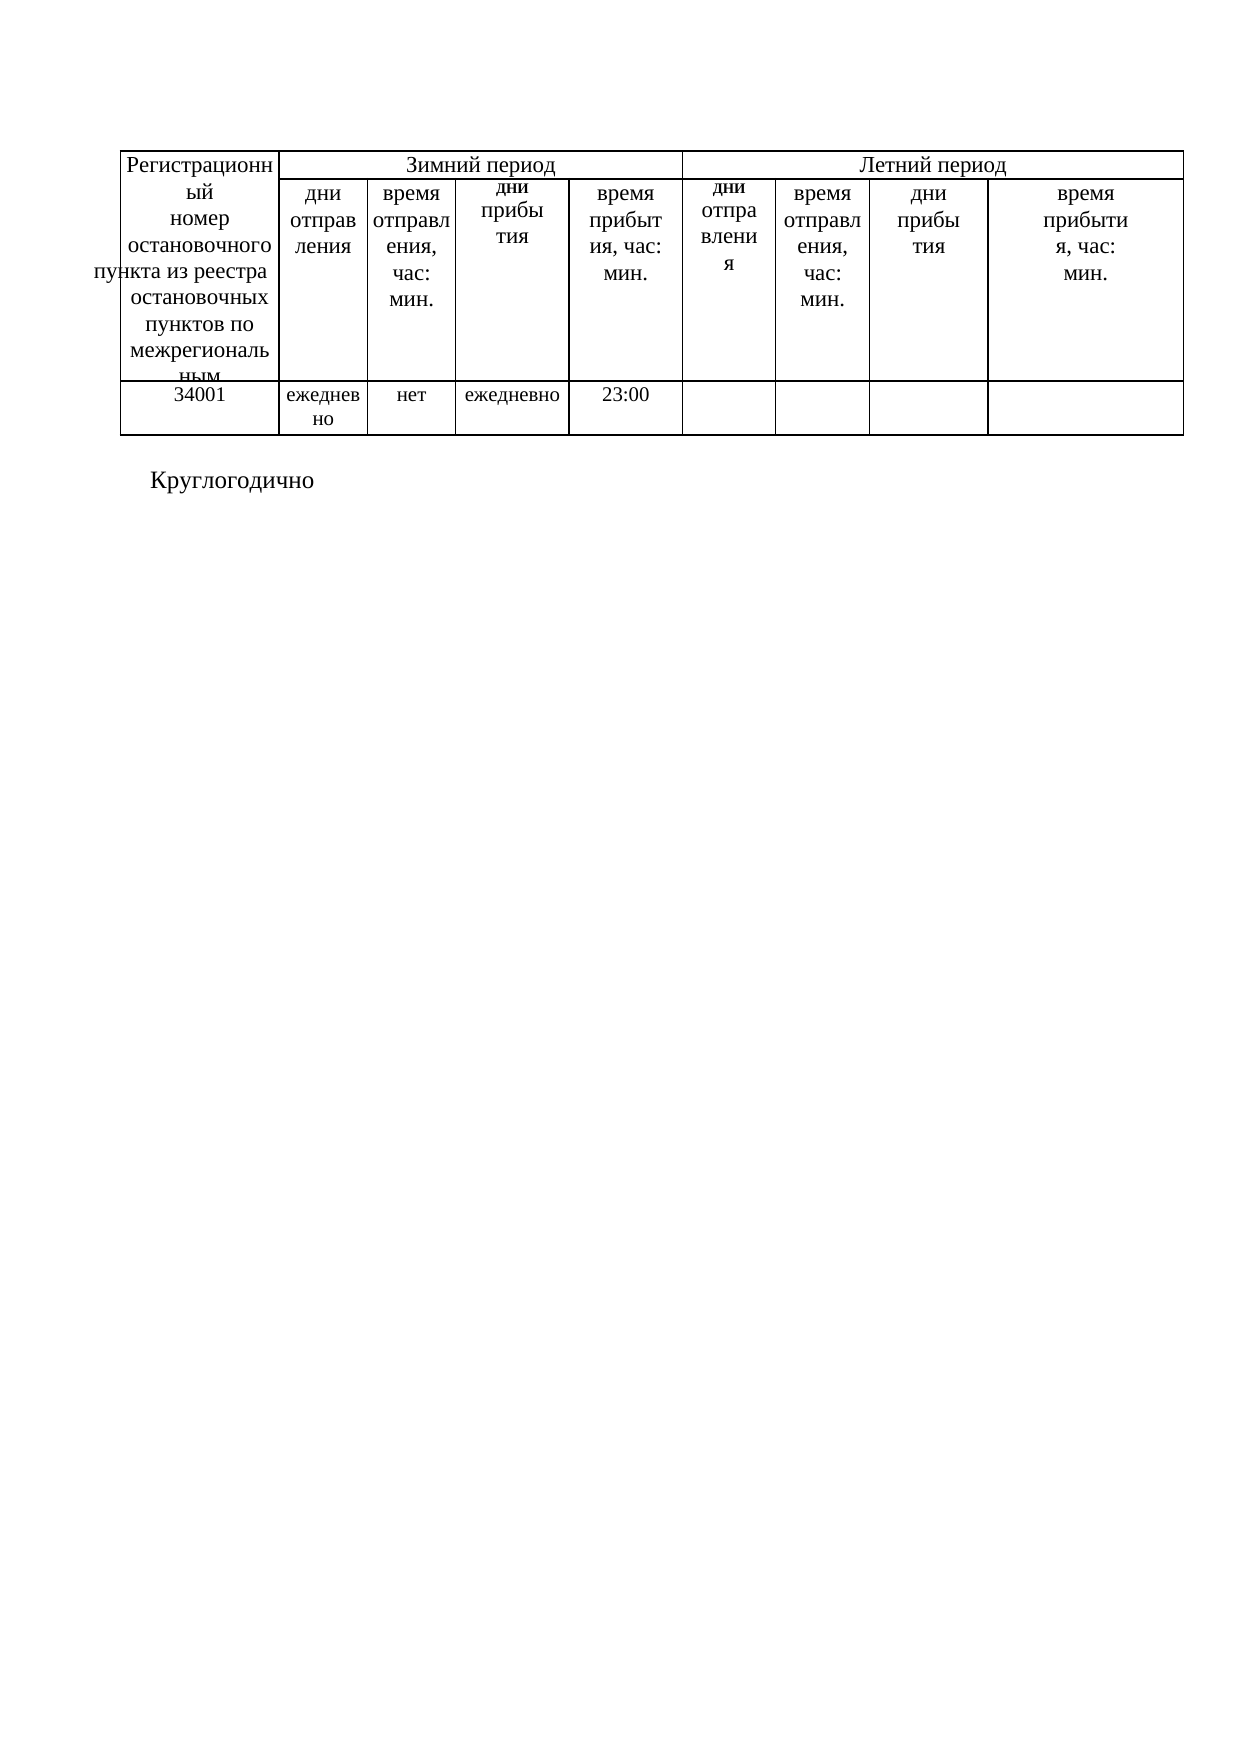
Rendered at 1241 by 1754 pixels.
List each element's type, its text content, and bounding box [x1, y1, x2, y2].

table_cell нет [368, 382, 455, 434]
table_header Зимний период [280, 152, 682, 178]
table_header Летний период [683, 152, 1183, 178]
text Круглогодично [150, 465, 1090, 493]
table_cell время отправл ения, час: мин. [776, 180, 869, 380]
table_cell время прибыт ия, час: мин. [570, 180, 682, 380]
table_cell ежедневно [280, 382, 367, 434]
table_cell ДНИ прибы тия [456, 180, 568, 380]
table_cell 23:00 [570, 382, 682, 434]
table_cell ежедневно [456, 382, 568, 434]
table_cell [683, 382, 775, 434]
table_cell [989, 382, 1183, 434]
table_cell [776, 382, 869, 434]
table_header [121, 152, 278, 380]
table_cell дни прибы тия [870, 180, 987, 380]
table_cell ДНИ отпра влени я [683, 180, 775, 380]
table_cell дни отправ ления [280, 180, 367, 380]
table_cell время прибыти я, час: мин. [989, 180, 1183, 380]
table_cell 34001 [121, 382, 278, 434]
table_cell [870, 382, 987, 434]
table_cell время отправл ения, час: мин. [368, 180, 455, 380]
